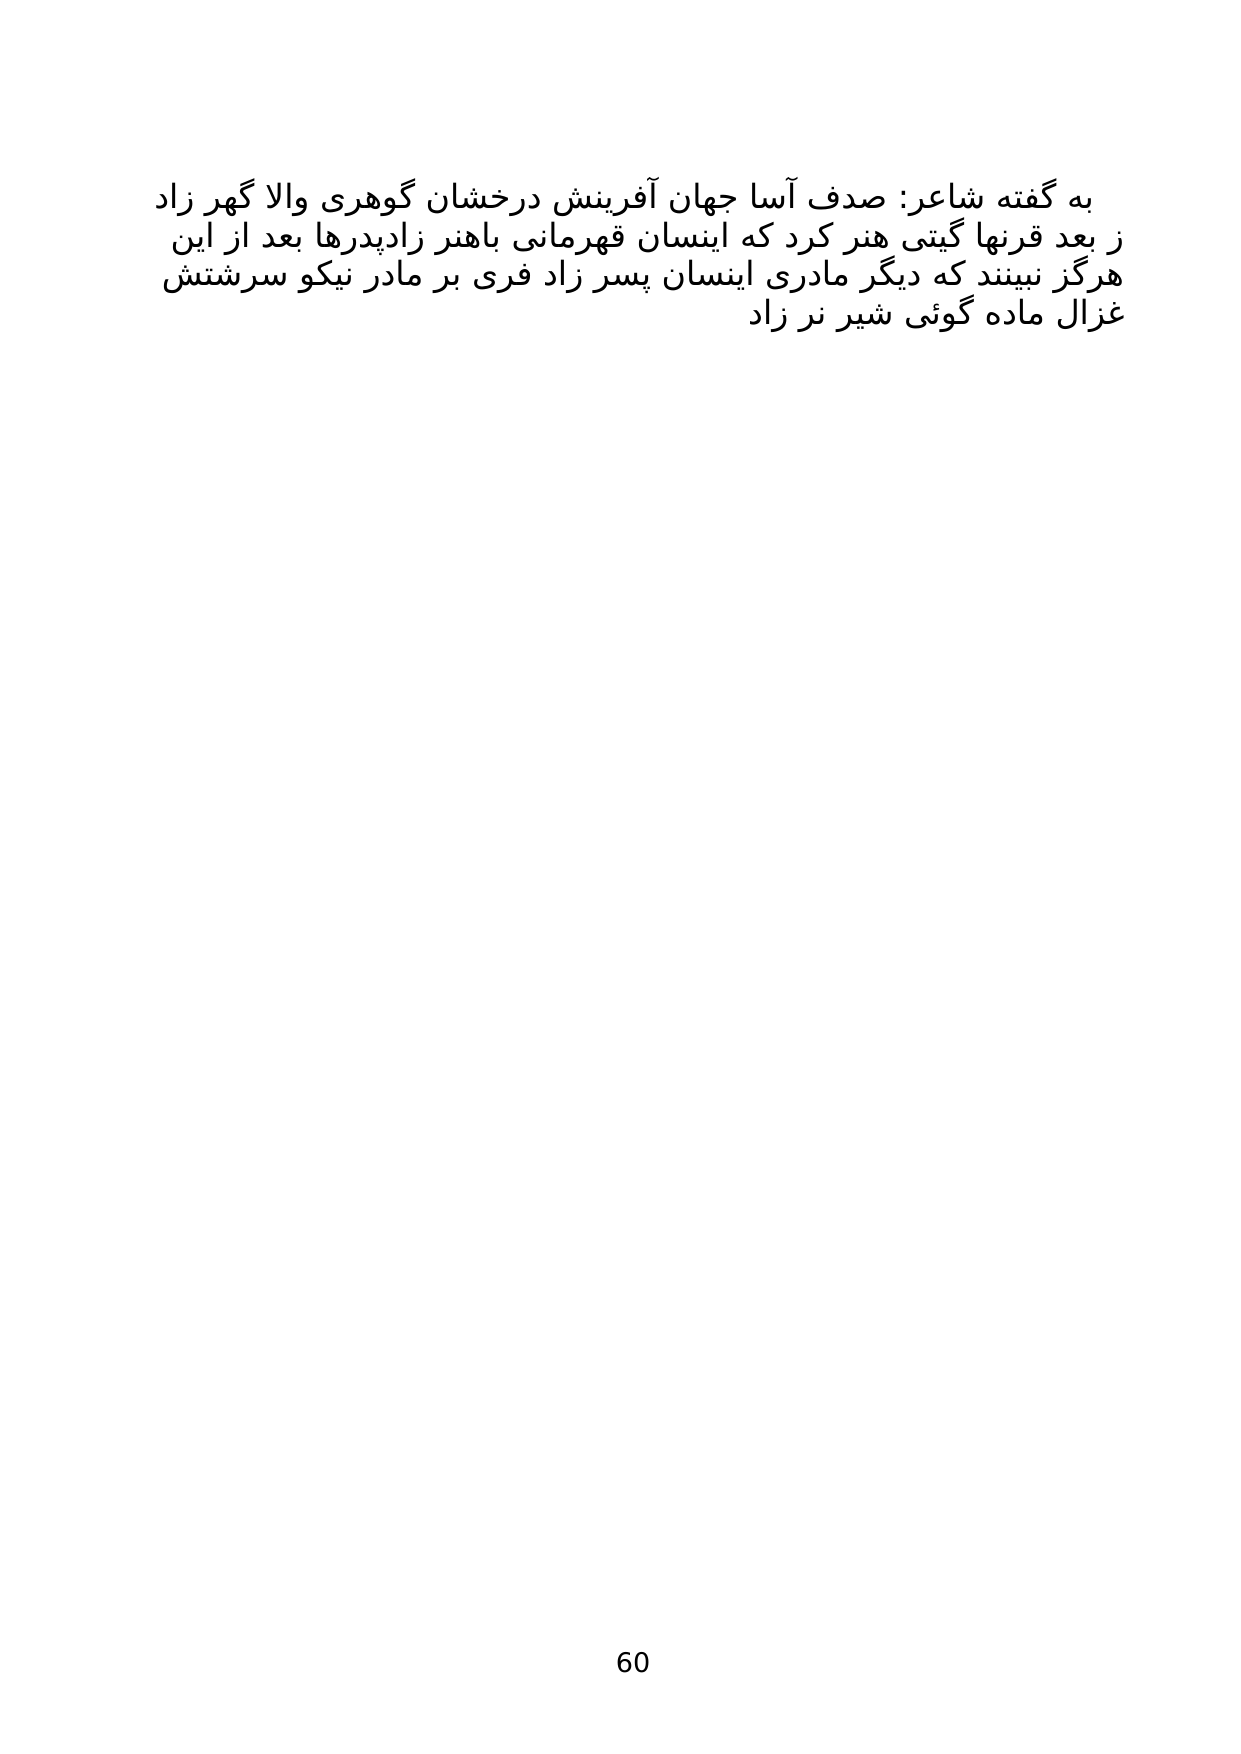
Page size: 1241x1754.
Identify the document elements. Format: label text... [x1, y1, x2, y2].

text به گفته شاعر: صدف آسا جهان آفرينش درخشان گوهری والا گهر زاد ز بعد قرنها گيتی هنر كرد كه اينسان قهرمانی باهنر زادپدرها بعد از اين هرگز نبينند كه ديگر مادری اينسان پسر زاد فری بر مادر نيكو سرشتش غزال ماده گوئی شير نر زاد [141, 177, 1125, 333]
